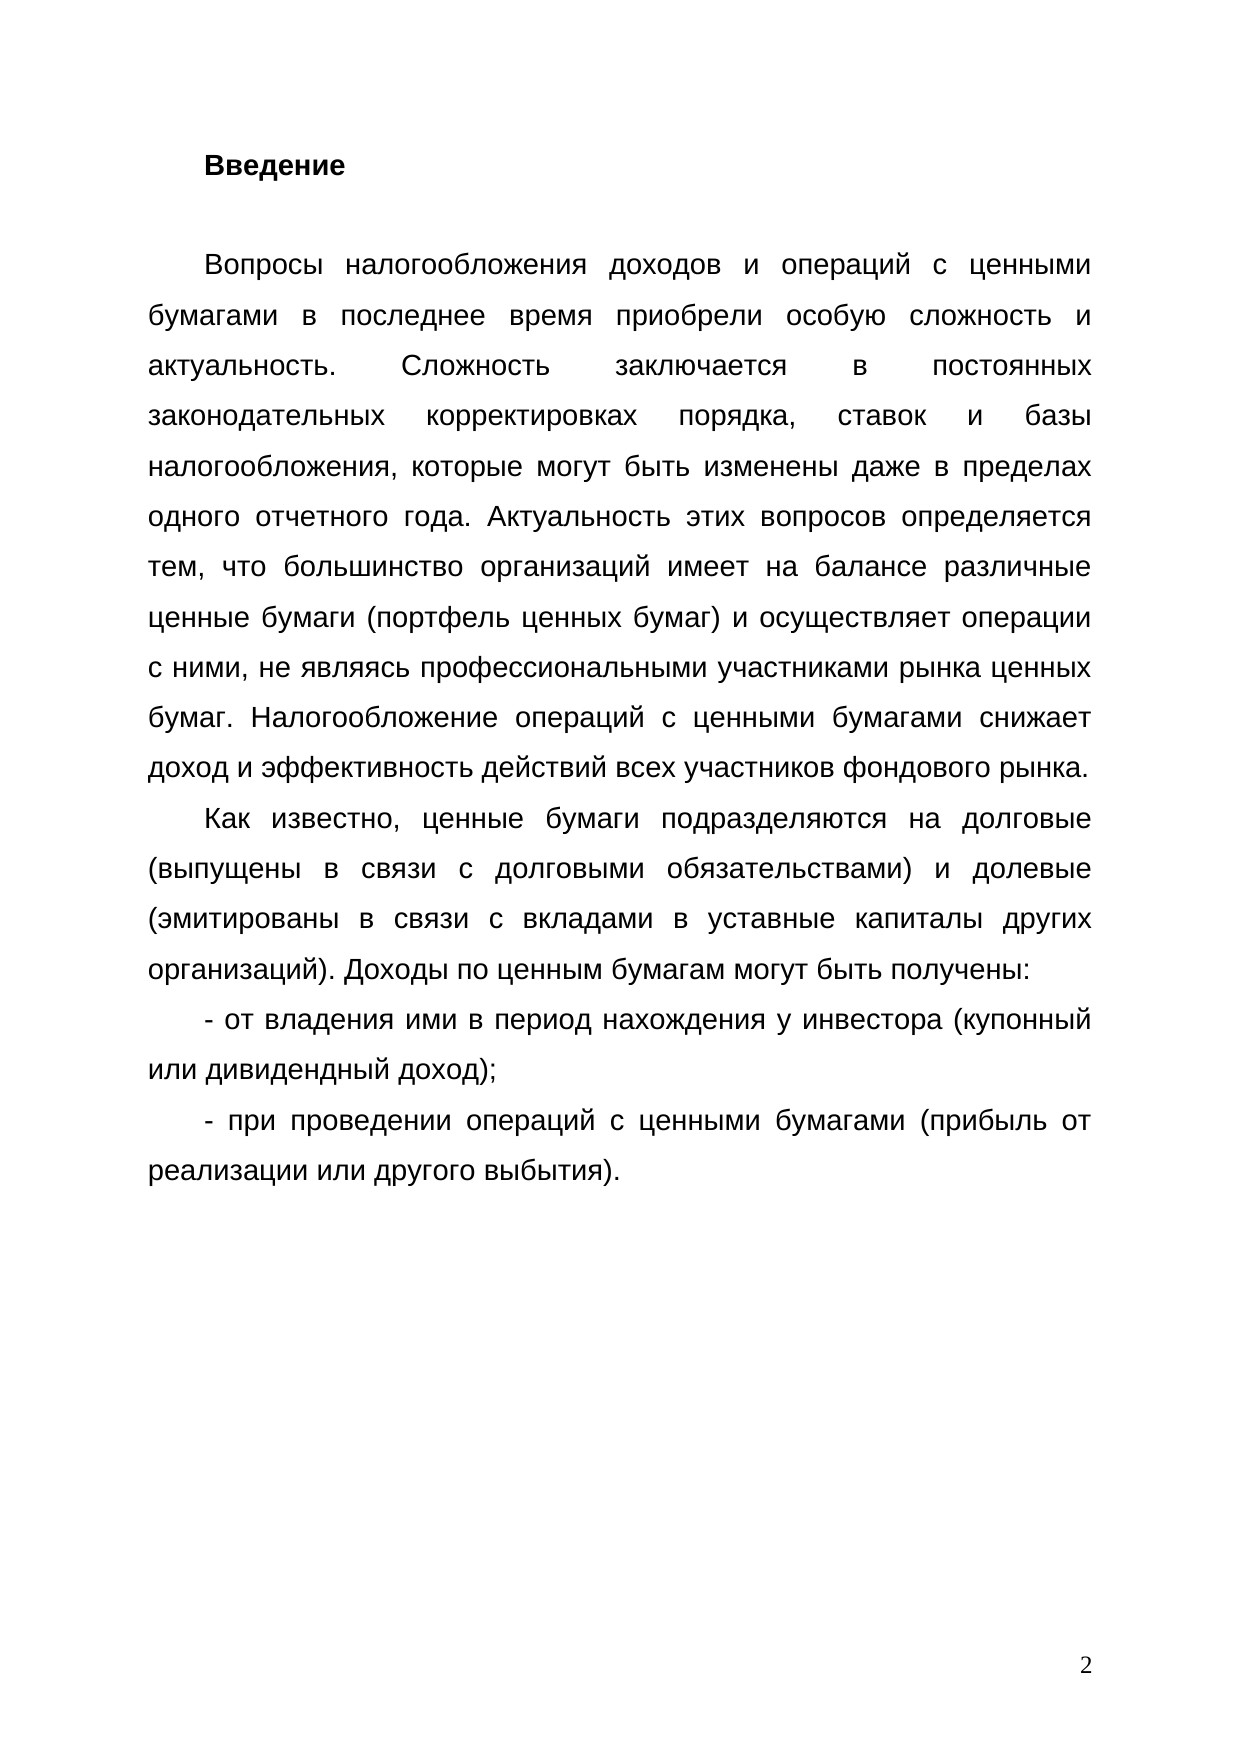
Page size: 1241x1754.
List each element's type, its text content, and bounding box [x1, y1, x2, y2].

text - при проведении операций с ценными бумагами (прибыль от реализации или другого выбытия). [148, 1103, 1093, 1187]
text Вопросы налогообложения доходов и операций с ценными бумагами в последнее время приобрели особую сложность и актуальность. Сложность заключается в постоянных законодательных корректировках порядка, ставок и базы налогообложения, которые могут быть изменены даже в пределах одного отчетного года. Актуальность этих вопросов определяется тем, что большинство организаций имеет на балансе различные ценные бумаги (портфель ценных бумаг) и осуществляет операции с ними, не являясь профессиональными участниками рынка ценных бумаг. Налогообложение операций с ценными бумагами снижает доход и эффективность действий всех участников фондового рынка. [148, 247, 1093, 784]
text Как известно, ценные бумаги подразделяются на долговые (выпущены в связи с долговыми обязательствами) и долевые (эмитированы в связи с вкладами в уставные капиталы других организаций). Доходы по ценным бумагам могут быть получены: [148, 801, 1093, 985]
text Введение [148, 148, 1093, 181]
text - от владения ими в период нахождения у инвестора (купонный или дивидендный доход); [148, 1002, 1093, 1086]
